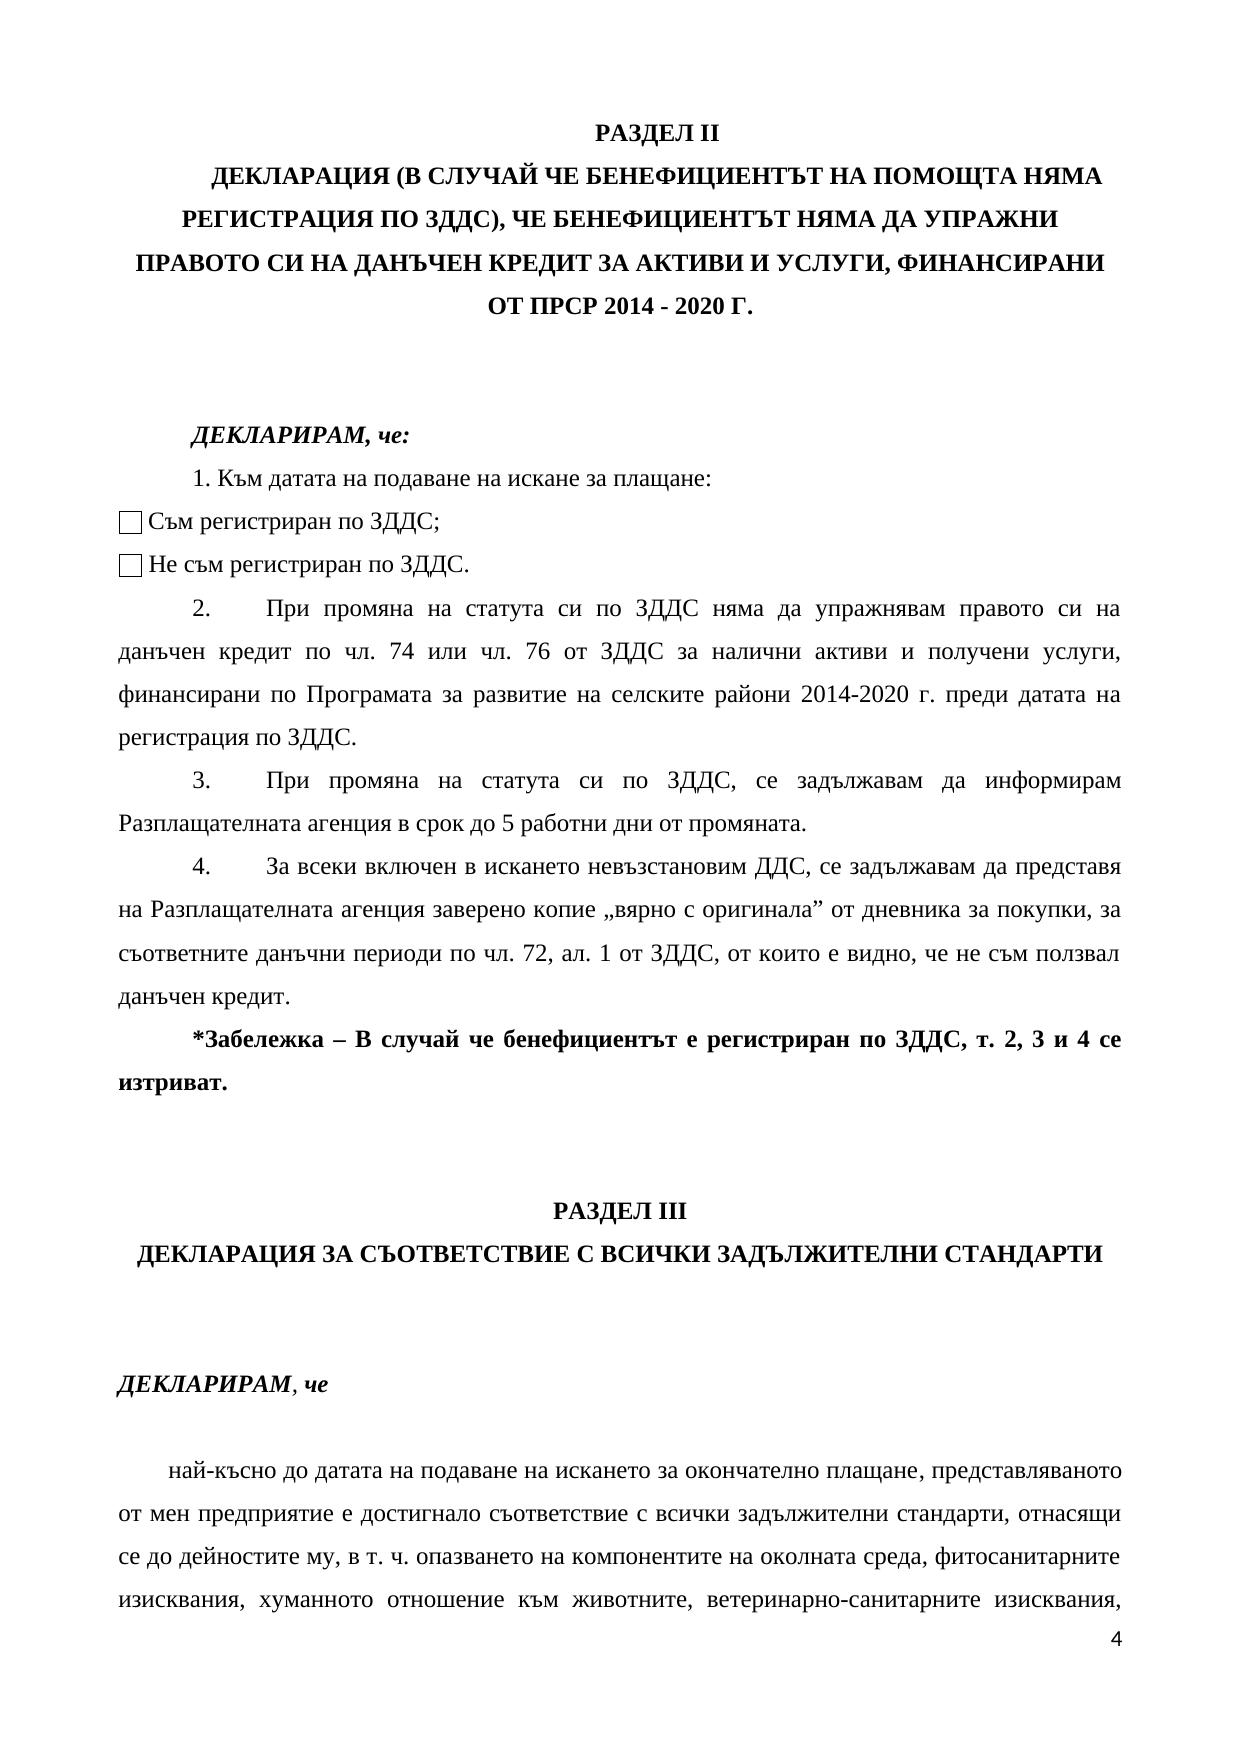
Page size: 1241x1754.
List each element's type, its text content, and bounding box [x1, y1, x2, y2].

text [118, 1455, 1122, 1613]
text РАЗДЕЛ III [118, 1196, 1122, 1225]
text 4. За всеки включен в искането невъзстановим ДДС, се задължавам да представя на Разплащателната агенция заверено копие „вярно с оригинала” от дневника за покупки, за съответните данъчни периоди по чл. 72, ал. 1 от ЗДДС, от които е видно, че не съм ползвал данъчен кредит. [118, 851, 1122, 1009]
text 1. Към датата на подаване на искане за плащане: [118, 463, 1122, 492]
text ДЕКЛАРИРАМ, че [118, 1369, 1122, 1398]
text Съм регистриран по ЗДДС; [118, 506, 1122, 535]
text 2. При промяна на статута си по ЗДДС няма да упражнявам правото си на данъчен кредит по чл. 74 или чл. 76 от ЗДДС за налични активи и получени услуги, финансирани по Програмата за развитие на селските райони 2014-2020 г. преди датата на регистрация по ЗДДС. [118, 593, 1122, 751]
text ДЕКЛАРИРАМ, че: [118, 420, 1122, 449]
text 3. При промяна на статута си по ЗДДС, се задължавам да информирам Разплащателната агенция в срок до 5 работни дни от промяната. [118, 765, 1122, 837]
text *Забележка – В случай че бенефициентът е регистриран по ЗДДС, т. 2, 3 и 4 се изтриват. [118, 1024, 1122, 1096]
text ДЕКЛАРАЦИЯ ЗА СЪОТВЕТСТВИЕ С ВСИЧКИ ЗАДЪЛЖИТЕЛНИ СТАНДАРТИ [118, 1239, 1122, 1268]
text ДЕКЛАРАЦИЯ (В СЛУЧАЙ ЧЕ БЕНЕФИЦИЕНТЪТ НА ПОМОЩТА НЯМА РЕГИСТРАЦИЯ ПО ЗДДС), ЧЕ БЕНЕФИЦИЕНТЪТ НЯМА ДА УПРАЖНИ ПРАВОТО СИ НА ДАНЪЧЕН КРЕДИТ ЗА АКТИВИ И УСЛУГИ, ФИНАНСИРАНИ ОТ ПРСР 2014 - 2020 Г. [118, 161, 1122, 319]
text Не съм регистриран по ЗДДС. [118, 549, 1122, 578]
text РАЗДЕЛ II [118, 118, 1122, 147]
